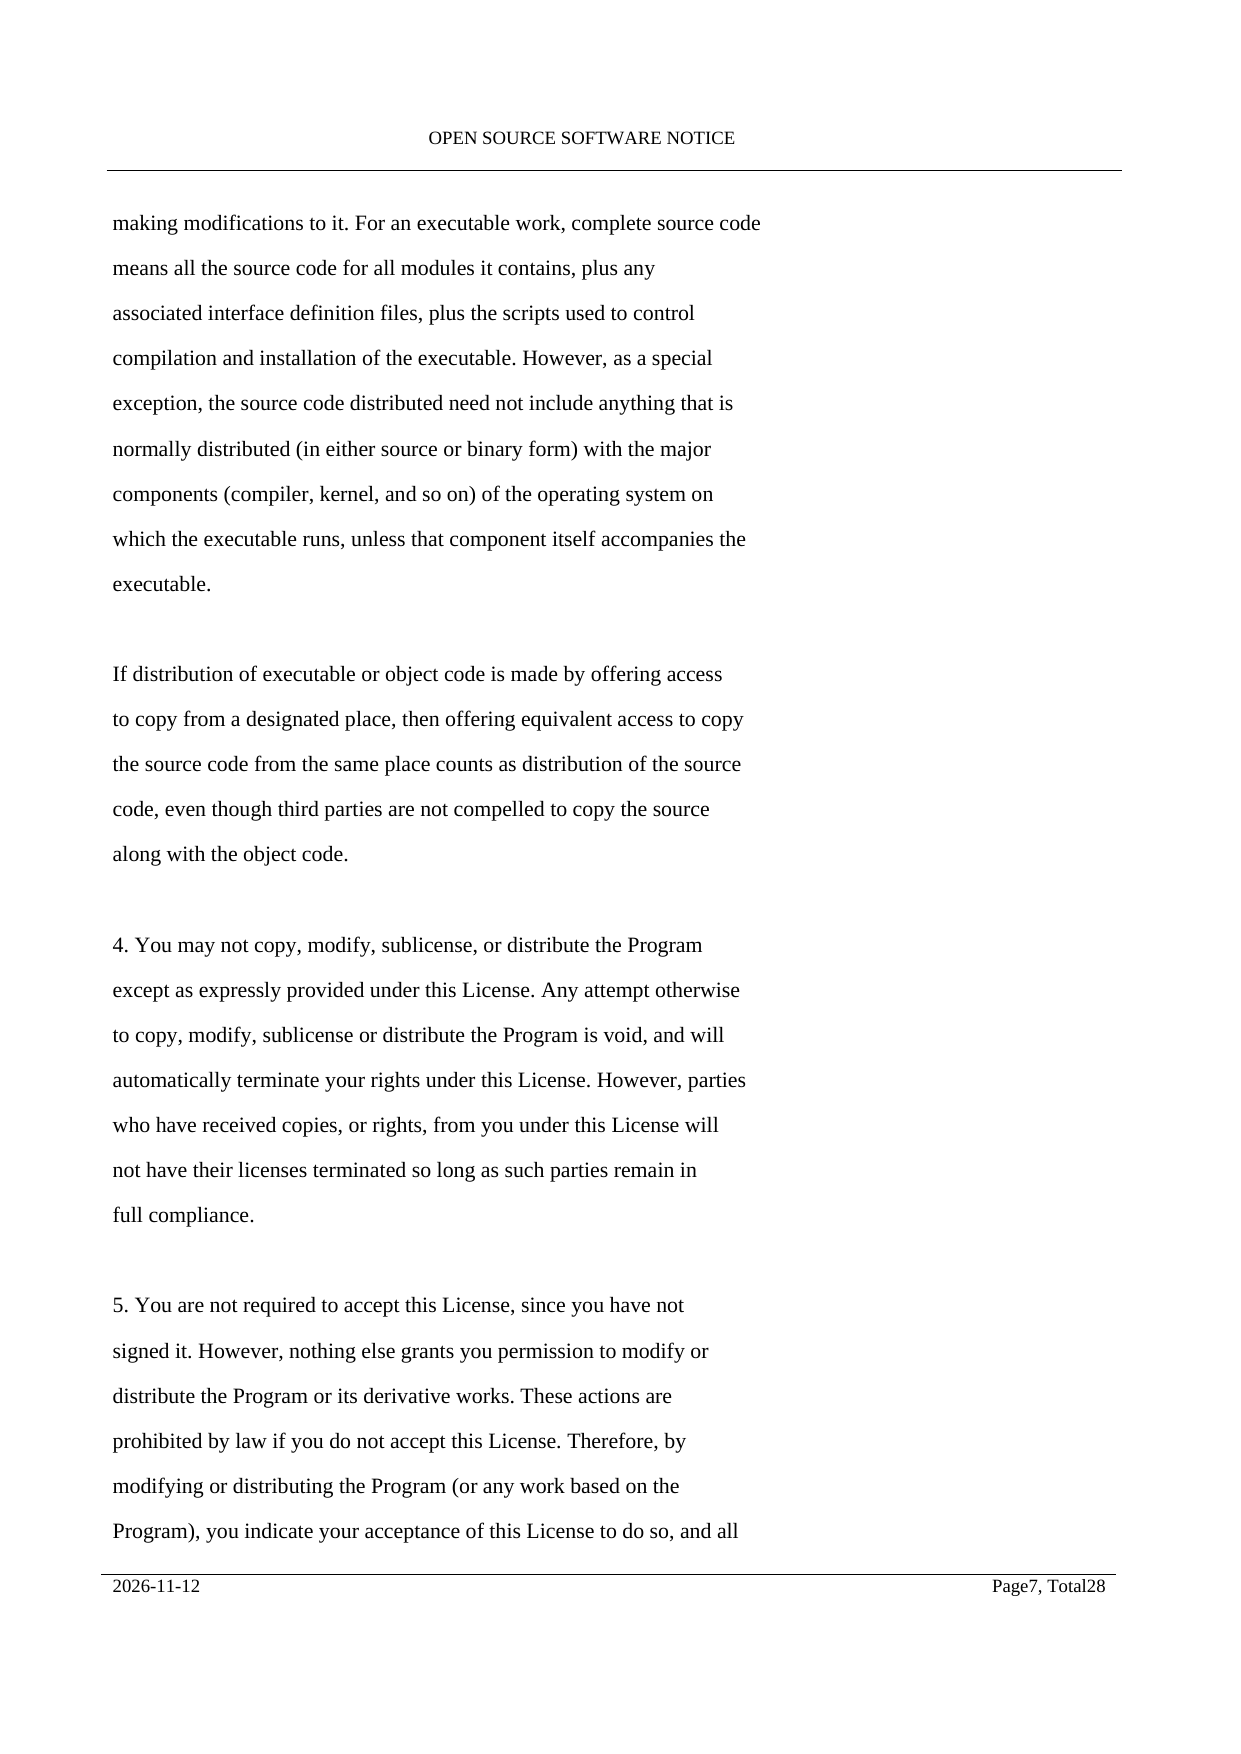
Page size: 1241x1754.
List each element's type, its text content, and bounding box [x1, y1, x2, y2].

text executable. [112, 567, 1128, 600]
text the source code from the same place counts as distribution of the source [112, 748, 1128, 780]
text except as expressly provided under this License. Any attempt otherwise [112, 973, 1128, 1006]
text modifying or distributing the Program (or any work based on the [112, 1469, 1128, 1502]
text means all the source code for all modules it contains, plus any [112, 251, 1128, 284]
text 4. You may not copy, modify, sublicense, or distribute the Program [112, 928, 1128, 961]
text code, even though third parties are not compelled to copy the source [112, 793, 1128, 825]
text automatically terminate your rights under this License. However, parties [112, 1063, 1128, 1096]
text not have their licenses terminated so long as such parties remain in [112, 1153, 1128, 1186]
text full compliance. [112, 1199, 1128, 1231]
text making modifications to it. For an executable work, complete source code [112, 206, 1128, 239]
text who have received copies, or rights, from you under this License will [112, 1108, 1128, 1141]
text compilation and installation of the executable. However, as a special [112, 342, 1128, 374]
text which the executable runs, unless that component itself accompanies the [112, 522, 1128, 554]
text along with the object code. [112, 838, 1128, 870]
text normally distributed (in either source or binary form) with the major [112, 432, 1128, 464]
text to copy from a designated place, then offering equivalent access to copy [112, 702, 1128, 735]
text If distribution of executable or object code is made by offering access [112, 657, 1128, 690]
text exception, the source code distributed need not include anything that is [112, 387, 1128, 419]
text prohibited by law if you do not accept this License. Therefore, by [112, 1424, 1128, 1457]
text associated interface definition files, plus the scripts used to control [112, 297, 1128, 329]
text to copy, modify, sublicense or distribute the Program is void, and will [112, 1018, 1128, 1051]
text 5. You are not required to accept this License, since you have not [112, 1289, 1128, 1321]
text components (compiler, kernel, and so on) of the operating system on [112, 477, 1128, 509]
text Program), you indicate your acceptance of this License to do so, and all [112, 1514, 1128, 1547]
text distribute the Program or its derivative works. These actions are [112, 1379, 1128, 1412]
text signed it. However, nothing else grants you permission to modify or [112, 1334, 1128, 1366]
